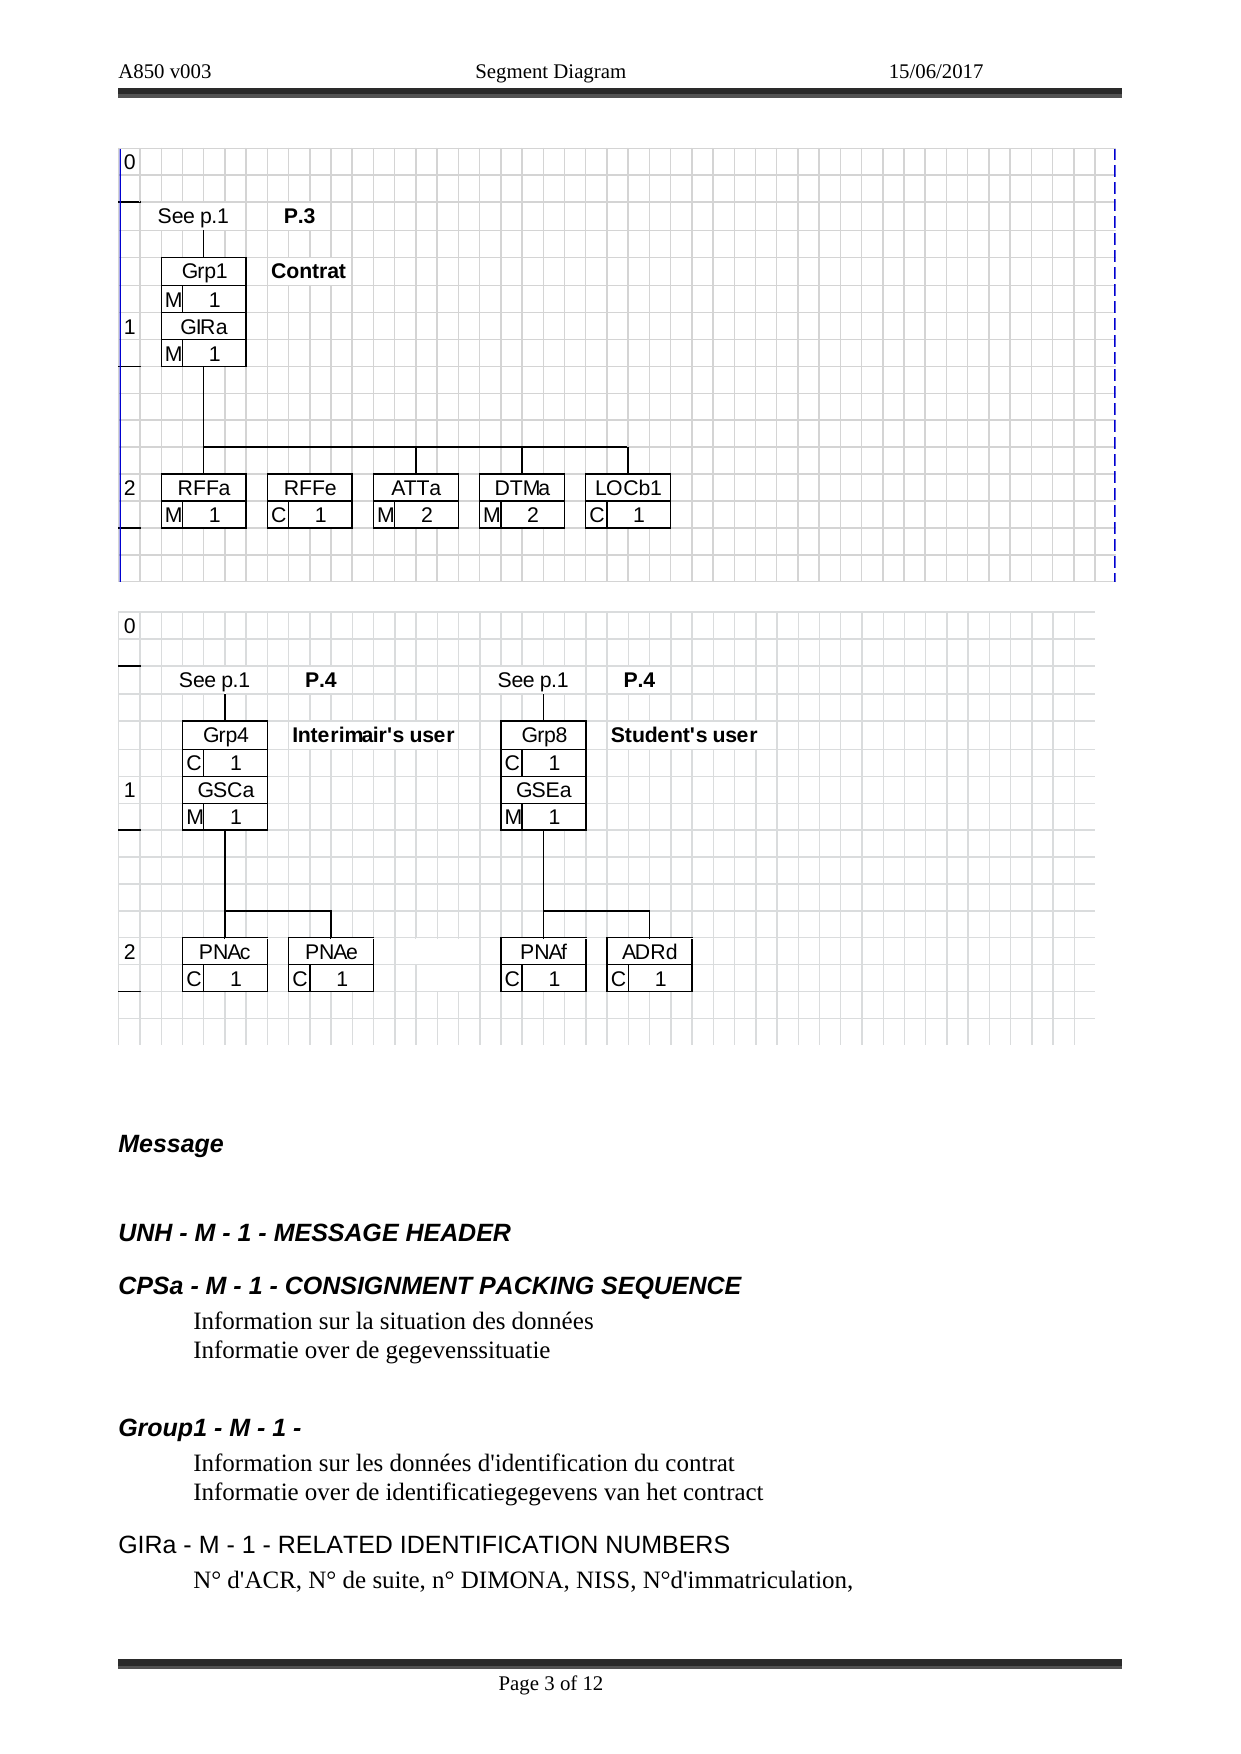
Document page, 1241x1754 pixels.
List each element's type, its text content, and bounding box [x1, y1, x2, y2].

subtitle UNH - M - 1 - MESSAGE HEADER [118, 1217, 1122, 1246]
subtitle Message [118, 1129, 1122, 1157]
text N° d'ACR, N° de suite, n° DIMONA, NISS, N°d'immatriculation, [118, 1565, 1122, 1594]
subtitle Group1 - M - 1 - [118, 1413, 1122, 1442]
text Informatie over de identificatiegegevens van het contract [118, 1477, 1122, 1505]
subtitle GIRa - M - 1 - RELATED IDENTIFICATION NUMBERS [118, 1530, 1122, 1559]
text Informatie over de gegevenssituatie [118, 1335, 1122, 1364]
text Information sur les données d'identification du contrat [118, 1448, 1122, 1477]
text Information sur la situation des données [118, 1306, 1122, 1335]
subtitle CPSa - M - 1 - CONSIGNMENT PACKING SEQUENCE [118, 1271, 1122, 1300]
